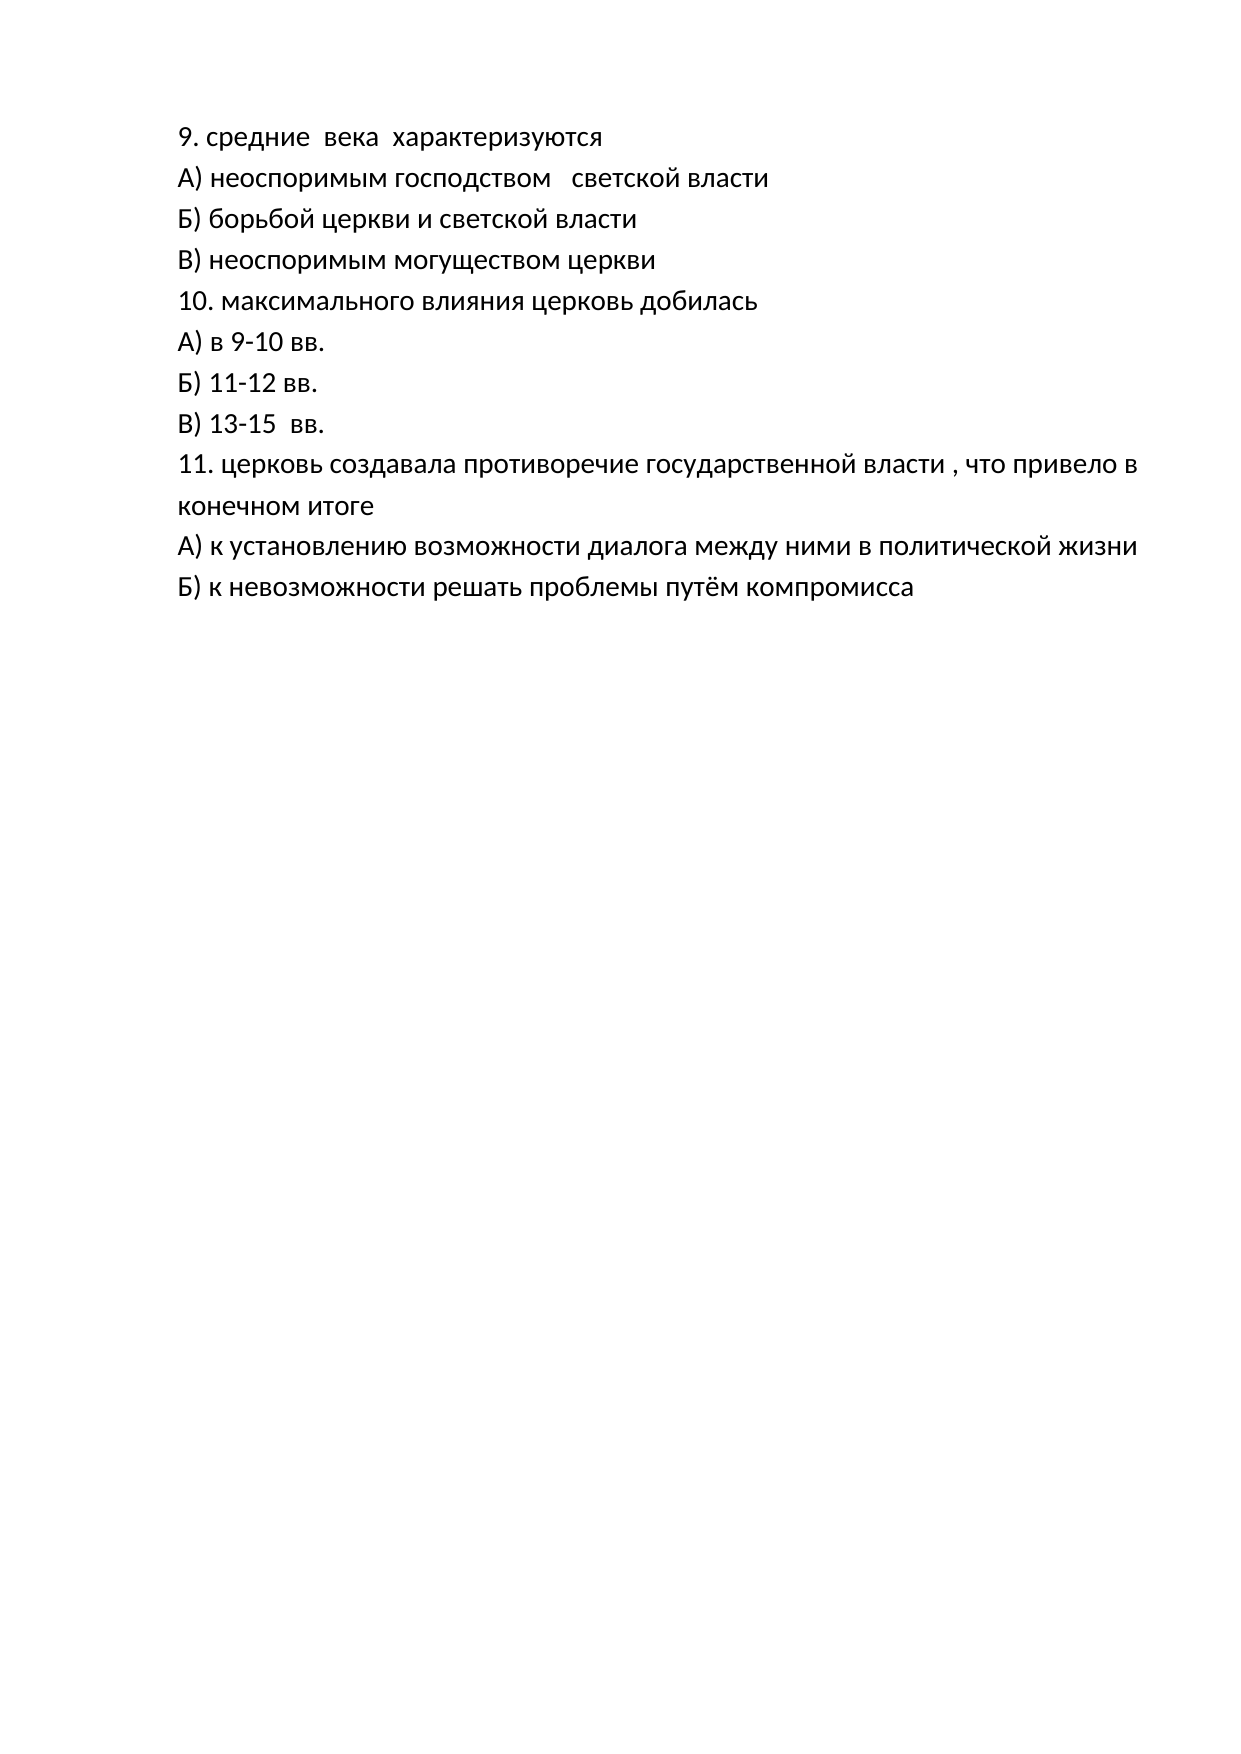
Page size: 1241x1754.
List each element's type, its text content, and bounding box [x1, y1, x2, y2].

text Б) 11-12 вв. [177, 364, 1152, 399]
text 11. церковь создавала противоречие государственной власти , что привело в конечном итоге [177, 446, 1152, 522]
text В) неоспоримым могуществом церкви [177, 241, 1152, 277]
text А) в 9-10 вв. [177, 323, 1152, 358]
text 9. средние века характеризуются [177, 118, 1152, 154]
text А) к установлению возможности диалога между ними в политической жизни [177, 527, 1152, 563]
text Б) к невозможности решать проблемы путём компромисса [177, 568, 1152, 604]
text А) неоспоримым господством светской власти [177, 159, 1152, 195]
text Б) борьбой церкви и светской власти [177, 200, 1152, 236]
text 10. максимального влияния церковь добилась [177, 282, 1152, 317]
text В) 13-15 вв. [177, 405, 1152, 440]
